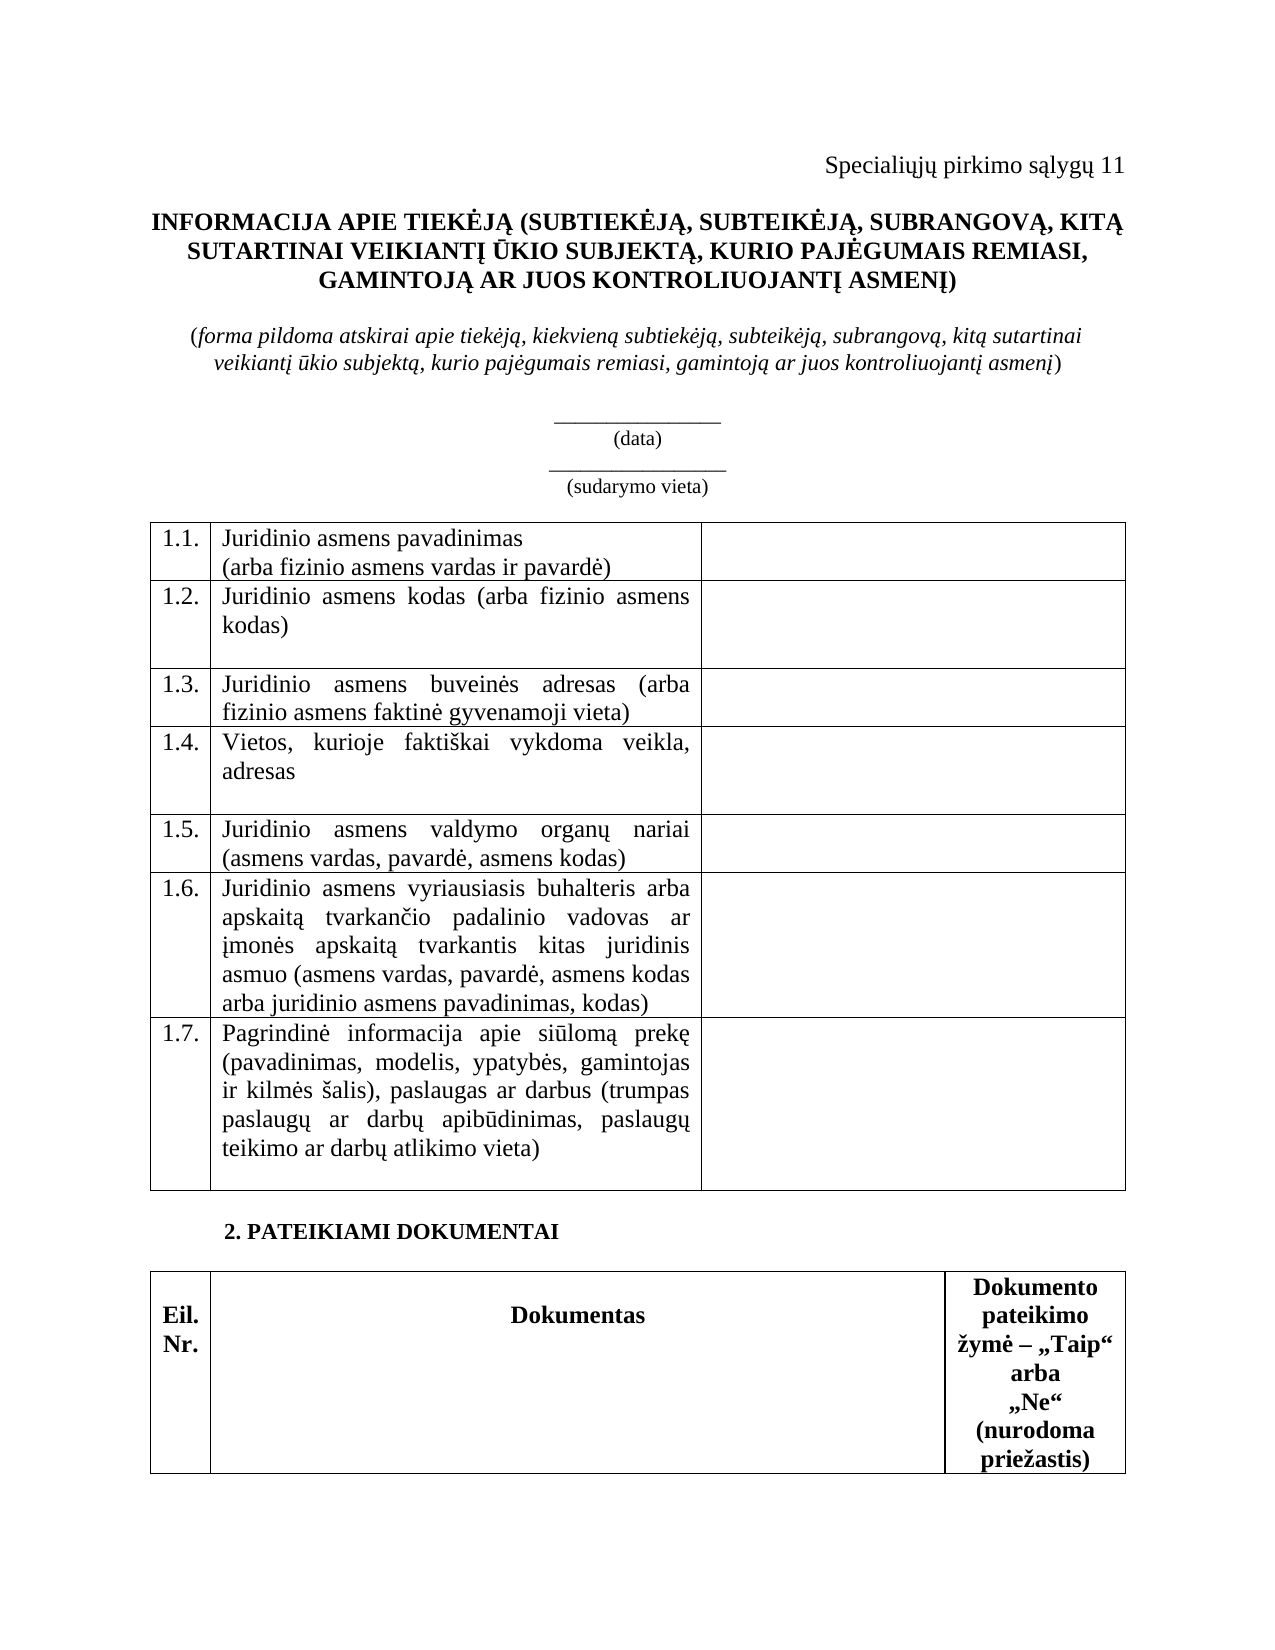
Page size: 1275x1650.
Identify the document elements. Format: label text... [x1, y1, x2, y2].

table_cell 1.7. [151, 1018, 210, 1190]
text (sudarymo vieta) [150, 474, 1125, 498]
table_cell Juridinio asmens vyriausiasis buhalteris arba apskaitą tvarkančio padalinio vadovas ar įmonės apskaitą tvarkantis kitas juridinis asmuo (asmens vardas, pavardė, asmens kodas arba juridinio asmens pavadinimas, kodas) [211, 873, 701, 1017]
table_header Eil. Nr. [151, 1272, 210, 1473]
table_cell Pagrindinė informacija apie siūlomą prekę (pavadinimas, modelis, ypatybės, gamintojas ir kilmės šalis), paslaugas ar darbus (trumpas paslaugų ar darbų apibūdinimas, paslaugų teikimo ar darbų atlikimo vieta) [211, 1018, 701, 1190]
text INFORMACIJA APIE TIEKĖJĄ (SUBTIEKĖJĄ, SUBTEIKĖJĄ, SUBRANGOVĄ, KITĄ SUTARTINAI VEIKIANTĮ ŪKIO SUBJEKTĄ, KURIO PAJĖGUMAIS REMIASI, GAMINTOJĄ AR JUOS KONTROLIUOJANTĮ ASMENĮ) [150, 207, 1125, 294]
table_header [702, 523, 1125, 580]
table_header Dokumentas [211, 1272, 944, 1473]
table_cell [702, 1018, 1125, 1190]
table_cell 1.5. [151, 815, 210, 872]
table_cell [702, 815, 1125, 872]
table_cell Juridinio asmens buveinės adresas (arba fizinio asmens faktinė gyvenamoji vieta) [211, 669, 701, 726]
table_cell 1.2. [151, 581, 210, 668]
table_cell 1.4. [151, 727, 210, 813]
table_header Juridinio asmens pavadinimas (arba fizinio asmens vardas ir pavardė) [211, 523, 701, 580]
table_cell Vietos, kurioje faktiškai vykdoma veikla, adresas [211, 727, 701, 813]
table_cell 1.6. [151, 873, 210, 1017]
text _________________ [150, 450, 1125, 474]
text ________________ [150, 402, 1125, 426]
text Specialiųjų pirkimo sąlygų 11 [150, 150, 1125, 179]
text (forma pildoma atskirai apie tiekėją, kiekvieną subtiekėją, subteikėją, subrangovą, kitą sutartinai veikiantį ūkio subjektą, kurio pajėgumais remiasi, gamintoją ar juos kontroliuojantį asmenį) [150, 322, 1125, 375]
table_cell [702, 873, 1125, 1017]
table_cell Juridinio asmens valdymo organų nariai (asmens vardas, pavardė, asmens kodas) [211, 815, 701, 872]
table_cell Juridinio asmens kodas (arba fizinio asmens kodas) [211, 581, 701, 668]
table_cell 1.3. [151, 669, 210, 726]
list 2. PATEIKIAMI DOKUMENTAI [224, 1218, 1125, 1244]
table_cell [702, 669, 1125, 726]
table_cell [702, 581, 1125, 668]
table_cell [702, 727, 1125, 813]
text (data) [150, 426, 1125, 450]
table_header Dokumento pateikimo žymė – „Taip“ arba „Ne“ (nurodoma priežastis) [946, 1272, 1125, 1473]
table_header 1.1. [151, 523, 210, 580]
